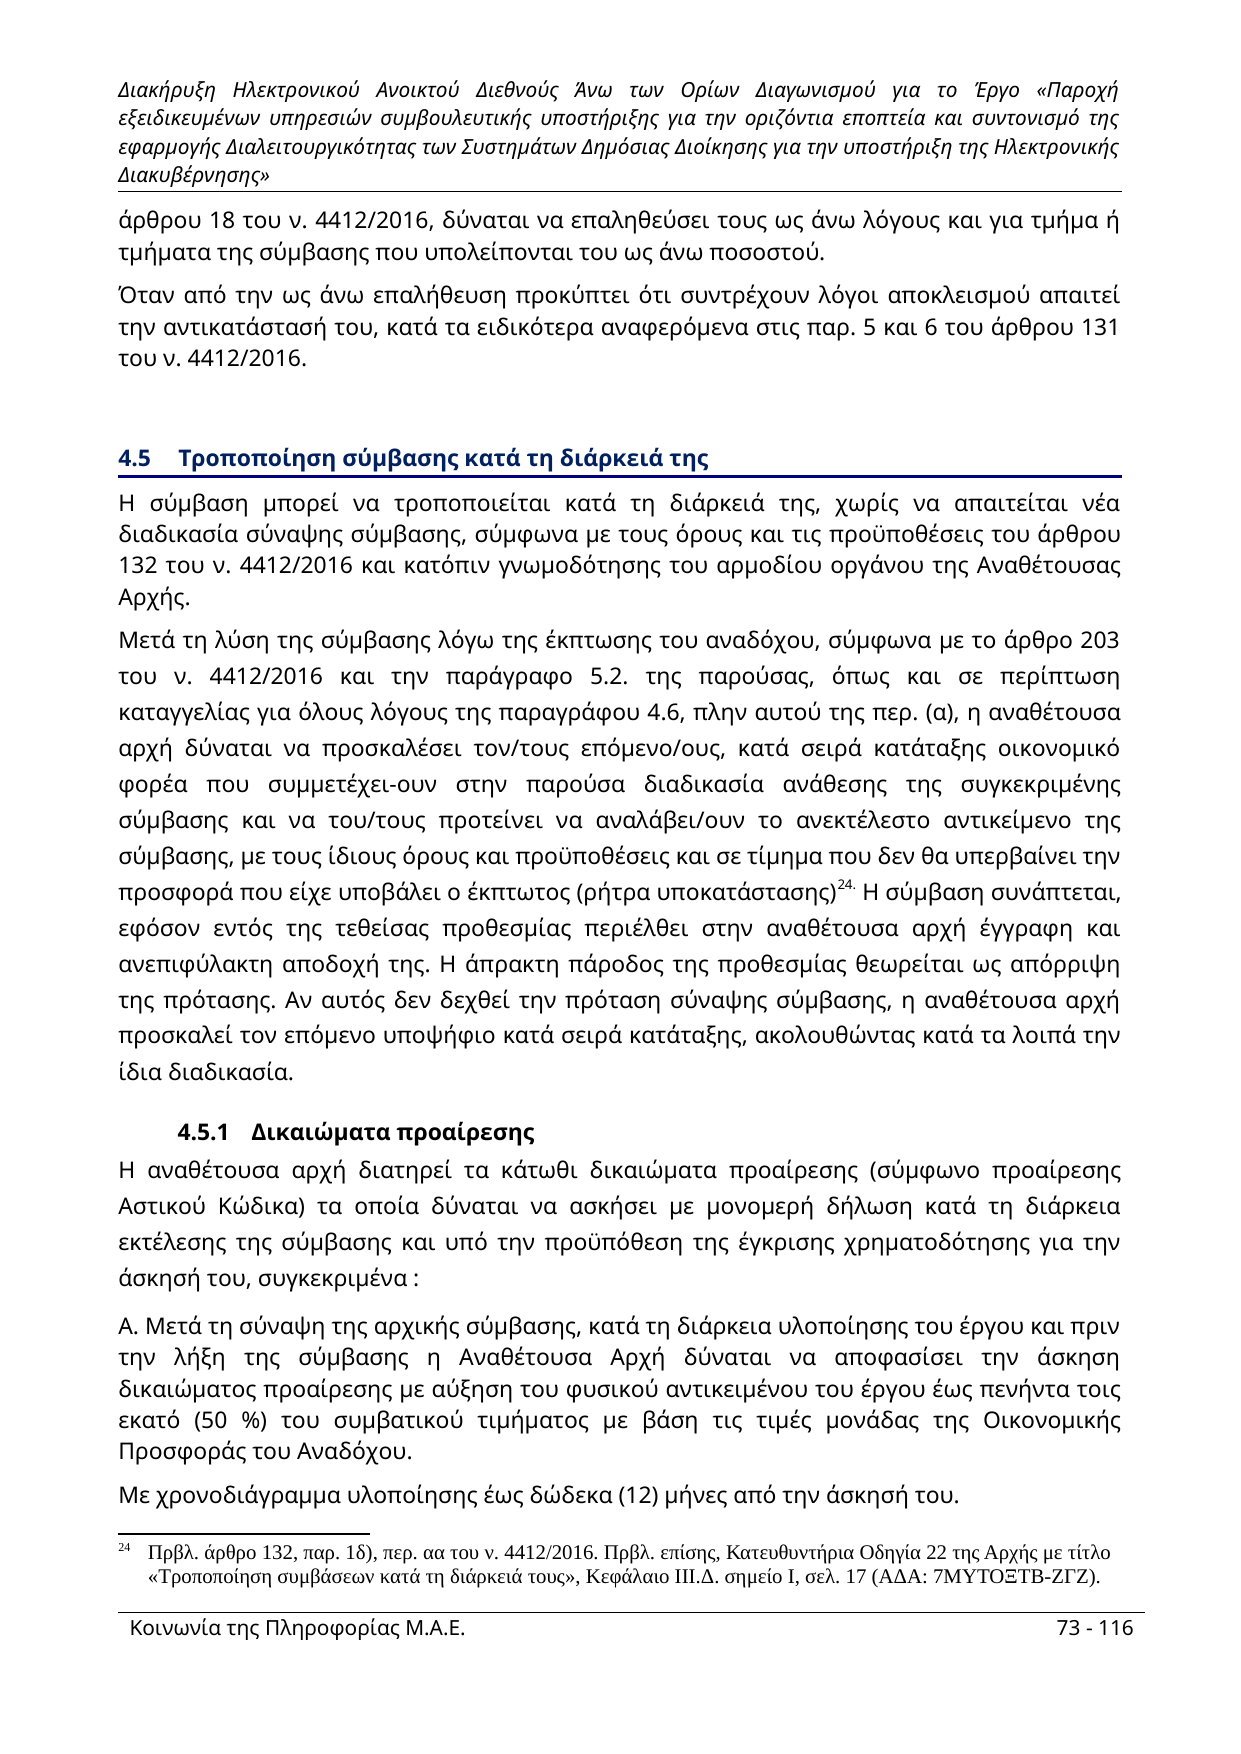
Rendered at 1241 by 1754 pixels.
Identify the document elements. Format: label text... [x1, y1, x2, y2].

text Α. Μετά τη σύναψη της αρχικής σύμβασης, κατά τη διάρκεια υλοποίησης του έργου και πριν την λήξη της σύμβασης η Αναθέτουσα Αρχή δύναται να αποφασίσει την άσκηση δικαιώματος προαίρεσης με αύξηση του φυσικού αντικειμένου του έργου έως πενήντα τοις εκατό (50 %) του συμβατικού τιμήματος με βάση τις τιμές μονάδας της Οικονομικής Προσφοράς του Αναδόχου. [118, 1310, 1122, 1466]
text Όταν από την ως άνω επαλήθευση προκύπτει ότι συντρέχουν λόγοι αποκλεισμού απαιτεί την αντικατάστασή του, κατά τα ειδικότερα αναφερόμενα στις παρ. 5 και 6 του άρθρου 131 του ν. 4412/2016. [118, 279, 1122, 373]
text Η σύμβαση μπορεί να τροποποιείται κατά τη διάρκειά της, χωρίς να απαιτείται νέα διαδικασία σύναψης σύμβασης, σύμφωνα με τους όρους και τις προϋποθέσεις του άρθρου 132 του ν. 4412/2016 και κατόπιν γνωμοδότησης του αρμοδίου οργάνου της Αναθέτουσας Αρχής. [118, 487, 1122, 612]
subtitle Δικαιώματα προαίρεσης [177, 1116, 1122, 1148]
subtitle Τροποποίηση σύμβασης κατά τη διάρκειά της [118, 442, 1122, 475]
text Μετά τη λύση της σύμβασης λόγω της έκπτωσης του αναδόχου, σύμφωνα με το άρθρο 203 του ν. 4412/2016 και την παράγραφο 5.2. της παρούσας, όπως και σε περίπτωση καταγγελίας για όλους λόγους της παραγράφου 4.6, πλην αυτού της περ. (α), η αναθέτουσα αρχή δύναται να προσκαλέσει τον/τους επόμενο/ους, κατά σειρά κατάταξης οικονομικό φορέα που συμμετέχει-ουν στην παρούσα διαδικασία ανάθεσης της συγκεκριμένης σύμβασης και να του/τους προτείνει να αναλάβει/ουν το ανεκτέλεστο αντικείμενο της σύμβασης, με τους ίδιους όρους και προϋποθέσεις και σε τίμημα που δεν θα υπερβαίνει την προσφορά που είχε υποβάλει ο έκπτωτος (ρήτρα υποκατάστασης). Η σύμβαση συνάπτεται, εφόσον εντός της τεθείσας προθεσμίας περιέλθει στην αναθέτουσα αρχή έγγραφη και ανεπιφύλακτη αποδοχή της. Η άπρακτη πάροδος της προθεσμίας θεωρείται ως απόρριψη της πρότασης. Αν αυτός δεν δεχθεί την πρόταση σύναψης σύμβασης, η αναθέτουσα αρχή προσκαλεί τον επόμενο υποψήφιο κατά σειρά κατάταξης, ακολουθώντας κατά τα λοιπά την ίδια διαδικασία. [118, 624, 1122, 1087]
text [118, 204, 1122, 267]
text Η αναθέτουσα αρχή διατηρεί τα κάτωθι δικαιώματα προαίρεσης (σύμφωνο προαίρεσης Αστικού Κώδικα) τα οποία δύναται να ασκήσει με μονομερή δήλωση κατά τη διάρκεια εκτέλεσης της σύμβασης και υπό την προϋπόθεση της έγκρισης χρηματοδότησης για την άσκησή του, συγκεκριμένα : [118, 1154, 1122, 1293]
text Με χρονοδιάγραμμα υλοποίησης έως δώδεκα (12) μήνες από την άσκησή του. [118, 1479, 1122, 1510]
